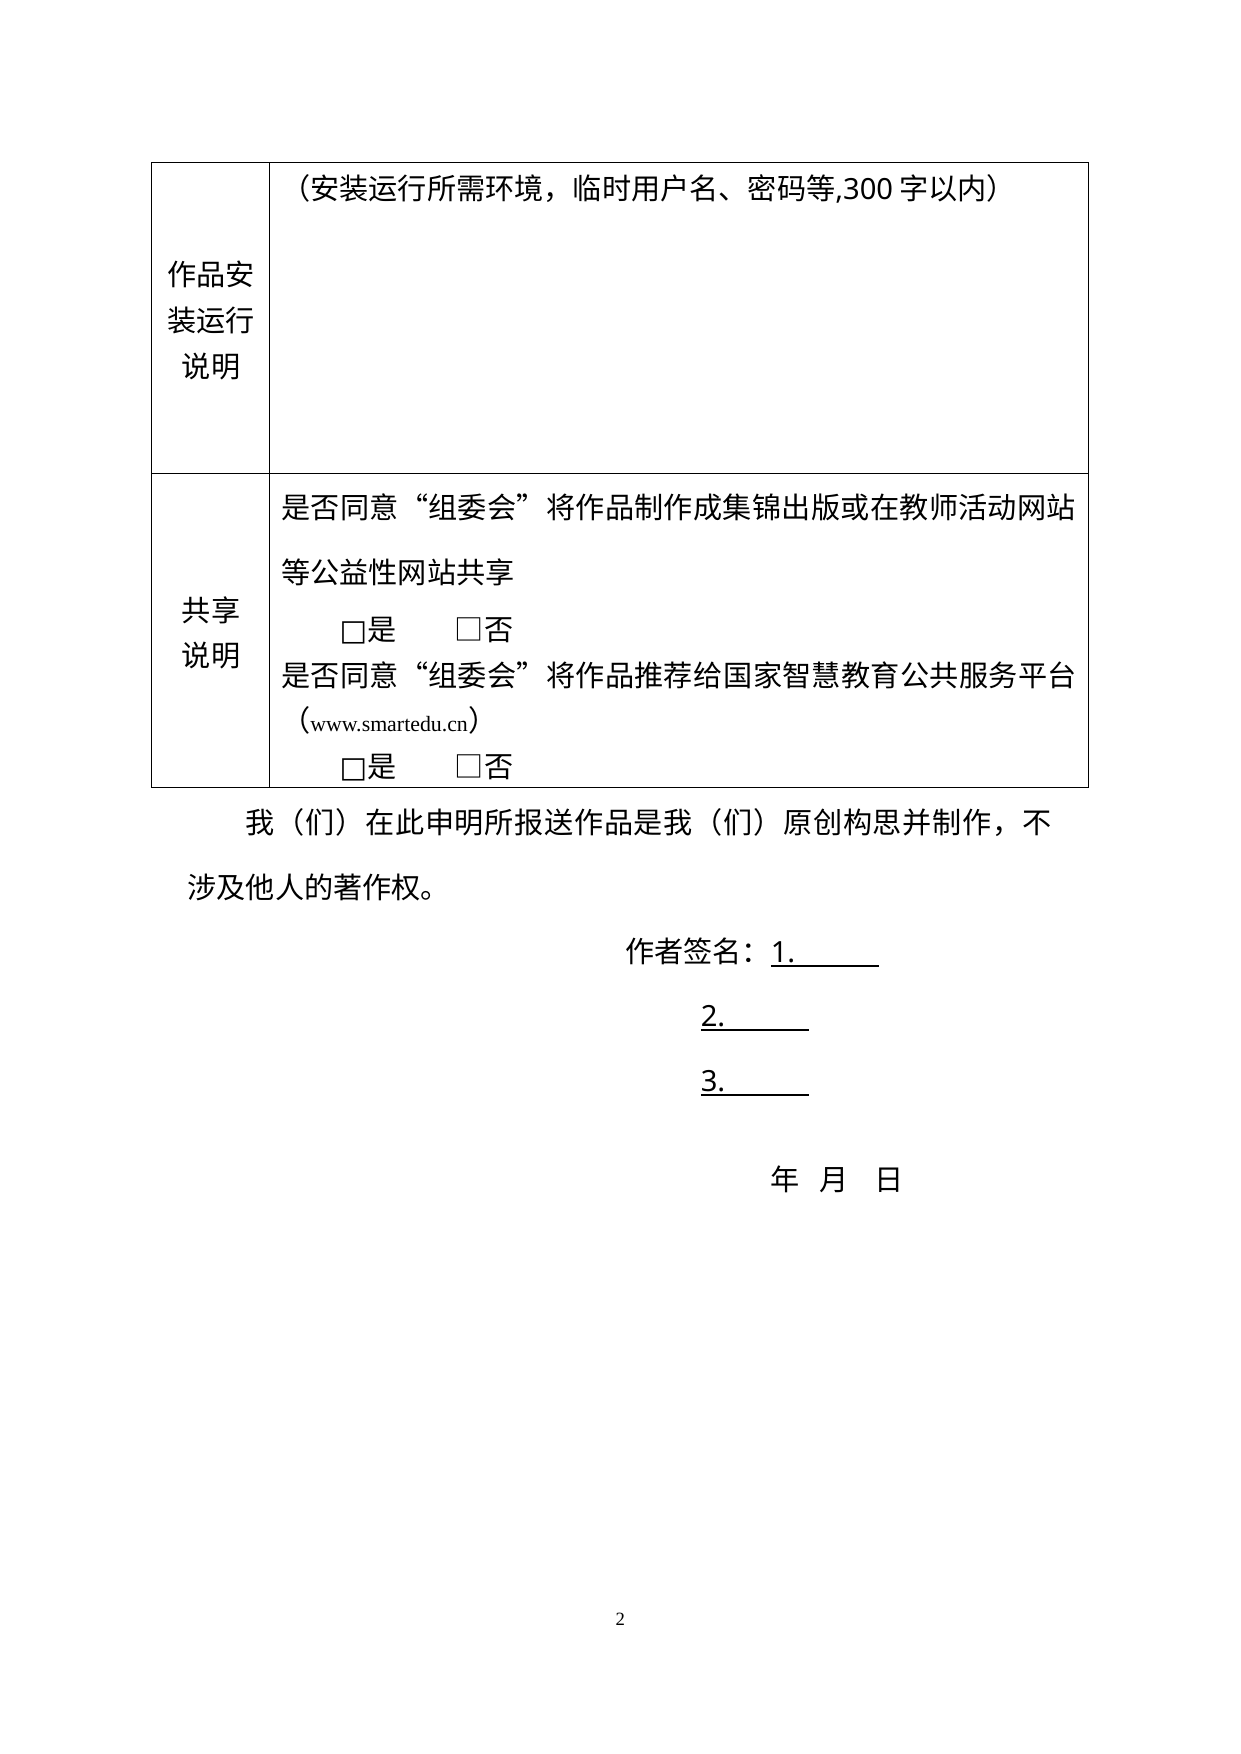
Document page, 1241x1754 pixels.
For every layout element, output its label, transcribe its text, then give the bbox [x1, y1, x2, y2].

table_cell （安装运行所需环境，临时用户名、密码等,300字以内） [270, 163, 1088, 472]
table_cell 共享 说明 [152, 474, 269, 787]
table_cell 是否同意“组委会”将作品制作成集锦出版或在教师活动网站等公益性网站共享 □是 □否 是否同意“组委会”将作品推荐给国家智慧教育公共服务平台（www.smartedu.cn） □是 □否 [270, 474, 1088, 787]
text 2. [187, 983, 1053, 1048]
text 年 月 日 [187, 1145, 1053, 1210]
text 3. [187, 1048, 1053, 1113]
text 作者签名：1. [187, 918, 1053, 983]
table_cell 作品安装运行说明 [152, 163, 269, 472]
text 我（们）在此申明所报送作品是我（们）原创构思并制作，不涉及他人的著作权。 [187, 788, 1053, 918]
